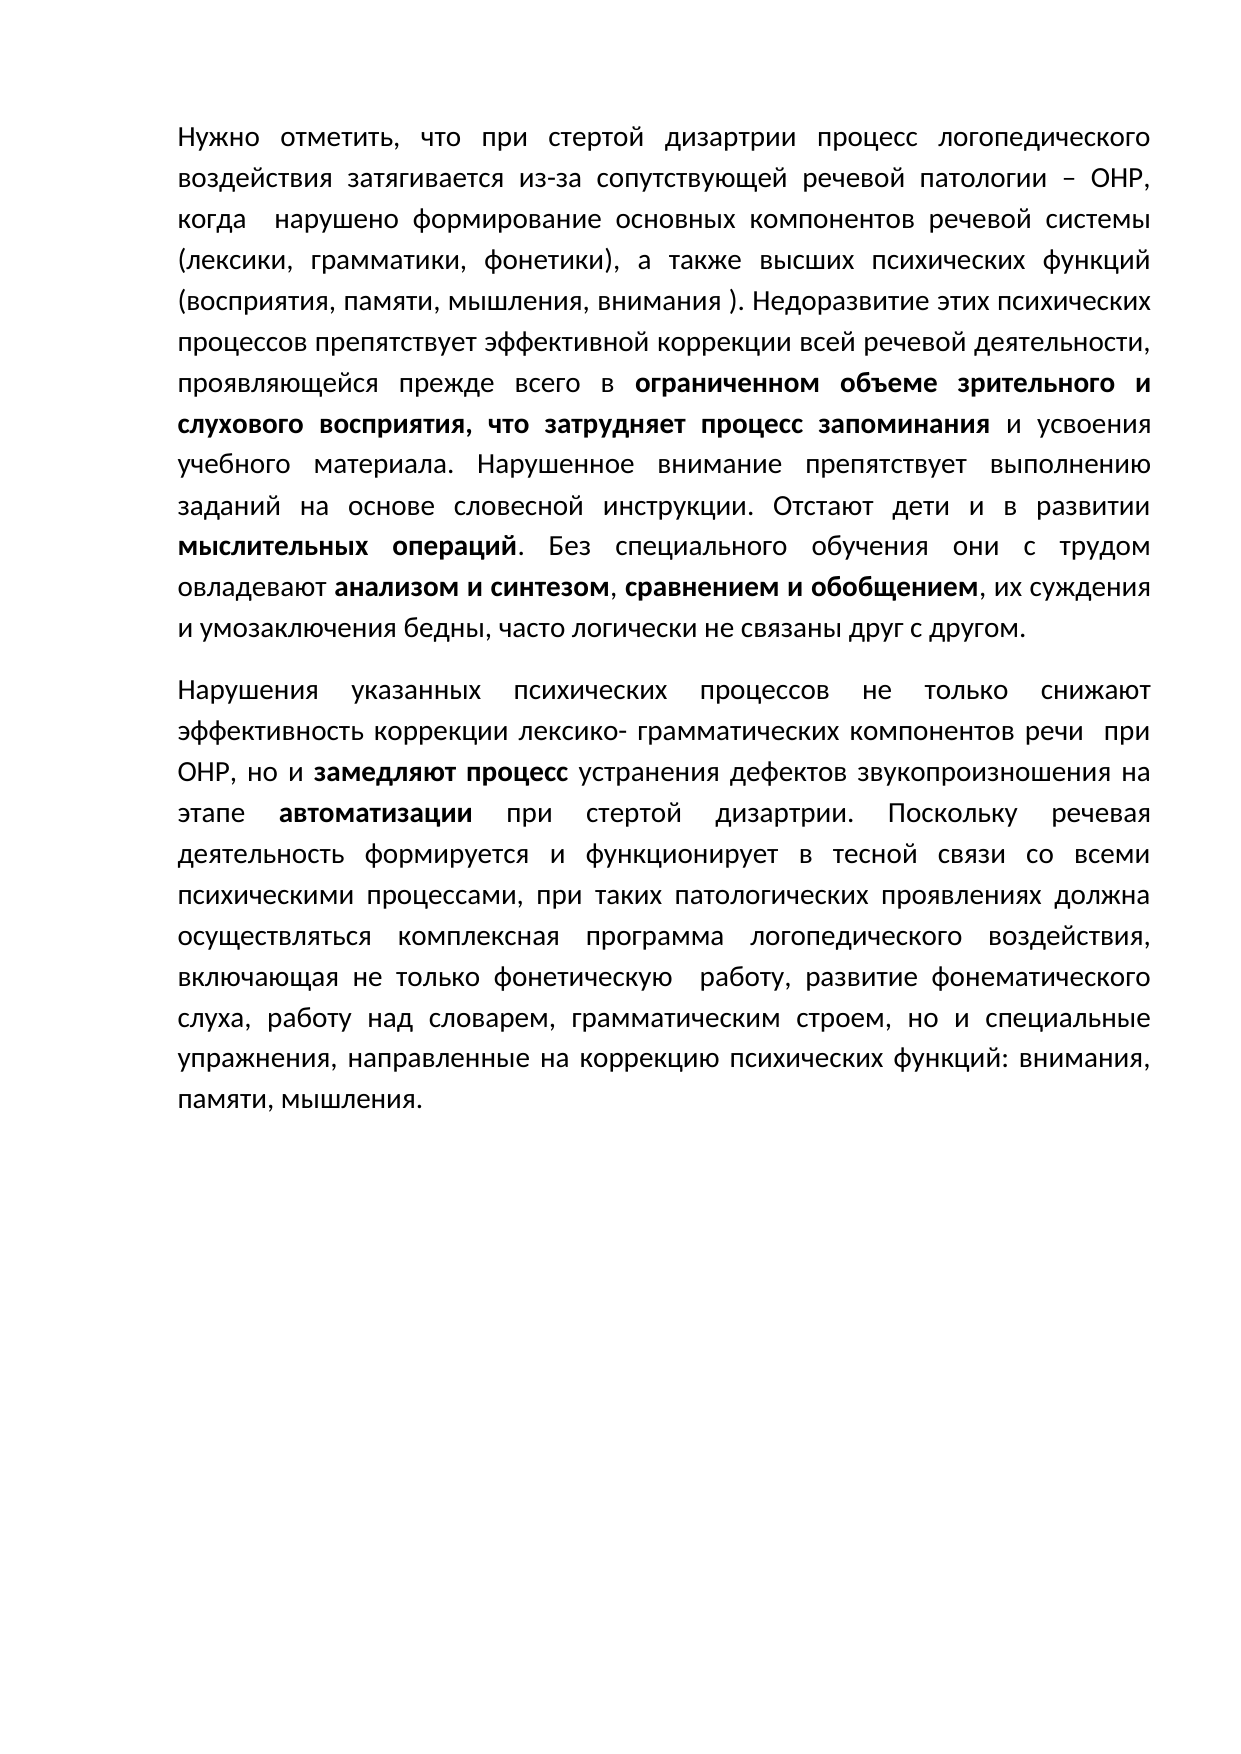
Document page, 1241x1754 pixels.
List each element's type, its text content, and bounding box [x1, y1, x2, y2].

text Нарушения указанных психических процессов не только снижают эффективность коррекции лексико- грамматических компонентов речи при ОНР, но и замедляют процесс устранения дефектов звукопроизношения на этапе автоматизации при стертой дизартрии. Поскольку речевая деятельность формируется и функционирует в тесной связи со всеми психическими процессами, при таких патологических проявлениях должна осуществляться комплексная программа логопедического воздействия, включающая не только фонетическую работу, развитие фонематического слуха, работу над словарем, грамматическим строем, но и специальные упражнения, направленные на коррекцию психических функций: внимания, памяти, мышления. [177, 671, 1152, 1116]
text Нужно отметить, что при стертой дизартрии процесс логопедического воздействия затягивается из-за сопутствующей речевой патологии – ОНР, когда нарушено формирование основных компонентов речевой системы (лексики, грамматики, фонетики), а также высших психических функций (восприятия, памяти, мышления, внимания ). Недоразвитие этих психических процессов препятствует эффективной коррекции всей речевой деятельности, проявляющейся прежде всего в ограниченном объеме зрительного и слухового восприятия, что затрудняет процесс запоминания и усвоения учебного материала. Нарушенное внимание препятствует выполнению заданий на основе словесной инструкции. Отстают дети и в развитии мыслительных операций. Без специального обучения они с трудом овладевают анализом и синтезом, сравнением и обобщением, их суждения и умозаключения бедны, часто логически не связаны друг с другом. [177, 118, 1152, 645]
